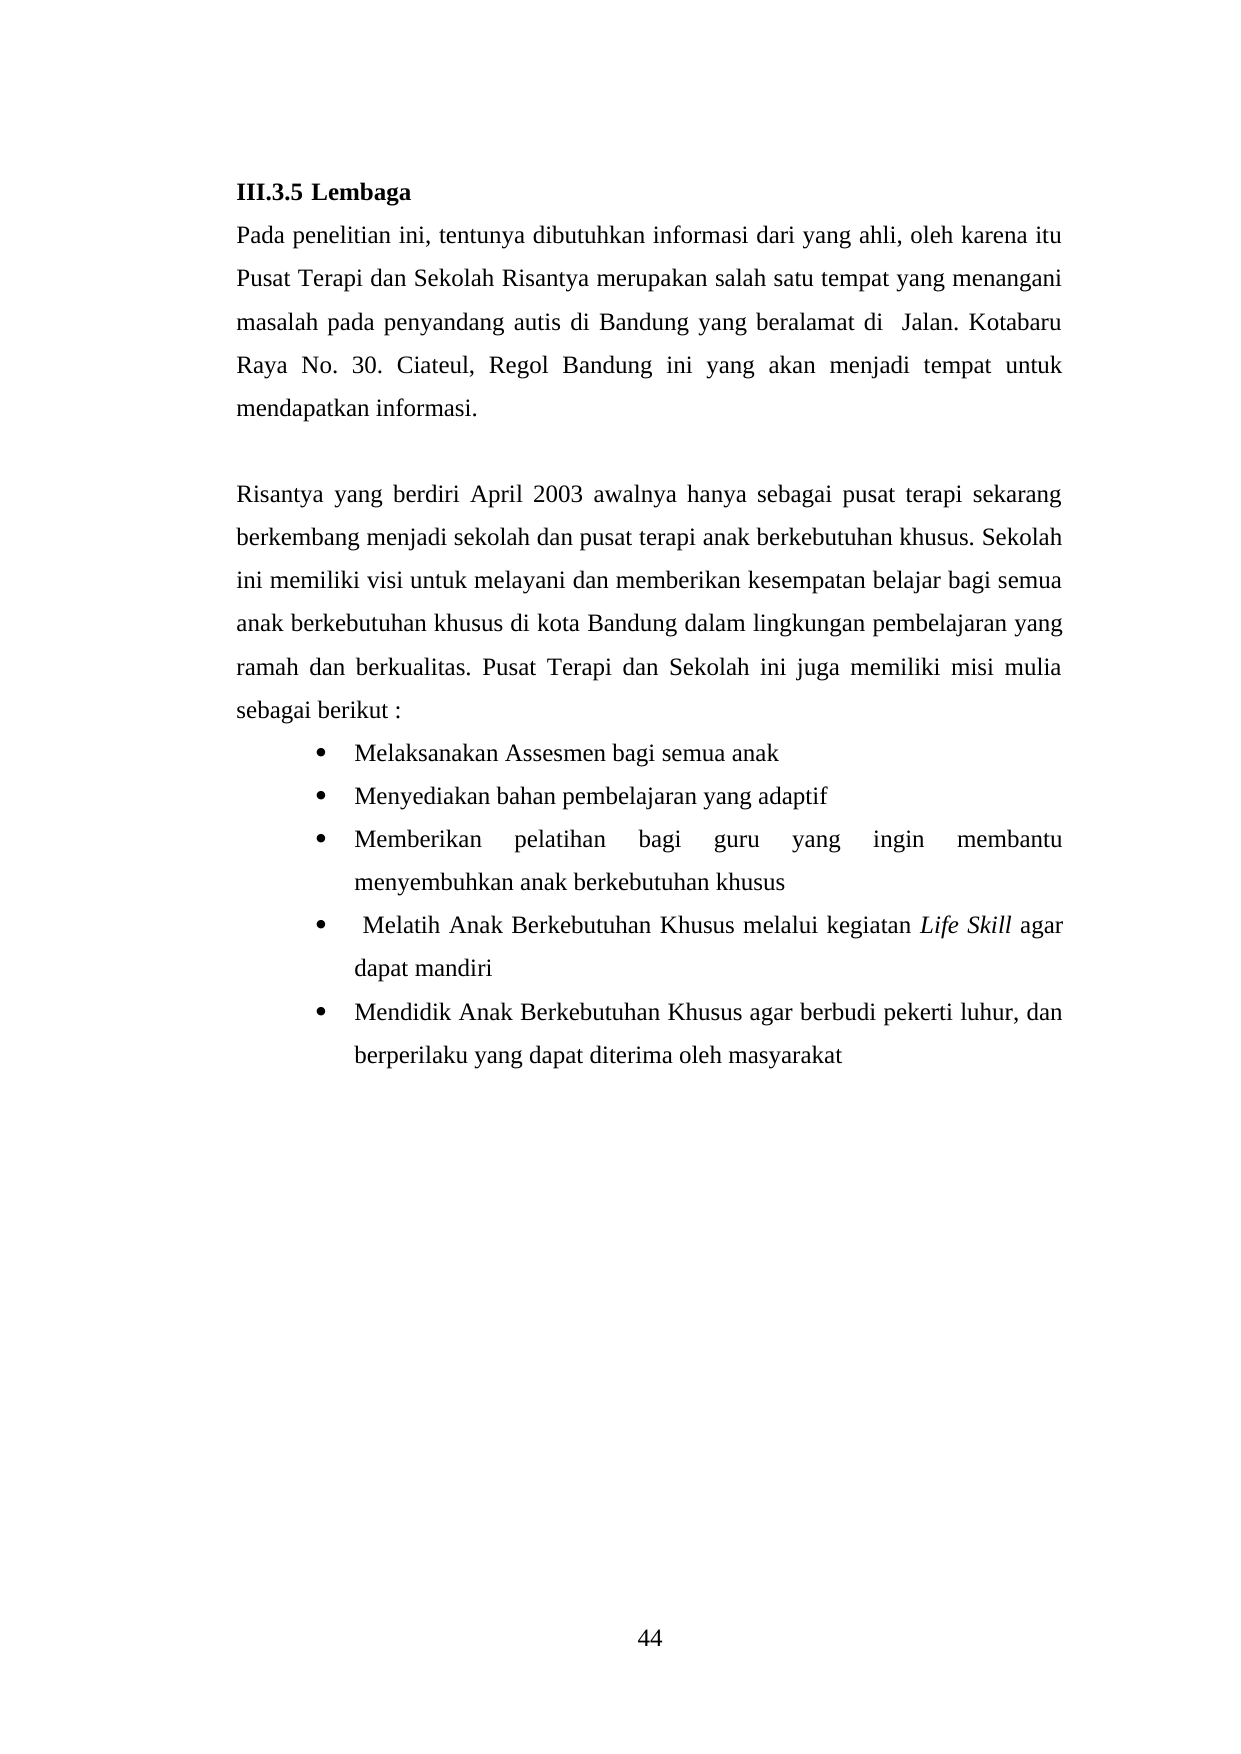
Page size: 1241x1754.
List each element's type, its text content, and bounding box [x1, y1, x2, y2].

text Pada penelitian ini, tentunya dibutuhkan informasi dari yang ahli, oleh karena itu Pusat Terapi dan Sekolah Risantya merupakan salah satu tempat yang menangani masalah pada penyandang autis di Bandung yang beralamat di Jalan. Kotabaru Raya No. 30. Ciateul, Regol Bandung ini yang akan menjadi tempat untuk mendapatkan informasi. [236, 220, 1063, 422]
list Melatih Anak Berkebutuhan Khusus melalui kegiatan Life Skill agar dapat mandiri [317, 910, 1063, 982]
text Risantya yang berdiri April 2003 awalnya hanya sebagai pusat terapi sekarang berkembang menjadi sekolah dan pusat terapi anak berkebutuhan khusus. Sekolah ini memiliki visi untuk melayani dan memberikan kesempatan belajar bagi semua anak berkebutuhan khusus di kota Bandung dalam lingkungan pembelajaran yang ramah dan berkualitas. Pusat Terapi dan Sekolah ini juga memiliki misi mulia sebagai berikut : [236, 479, 1063, 723]
list Melaksanakan Assesmen bagi semua anak [317, 738, 1063, 767]
list Memberikan pelatihan bagi guru yang ingin membantu menyembuhkan anak berkebutuhan khusus [317, 824, 1063, 896]
subtitle Lembaga [236, 177, 1063, 206]
list Mendidik Anak Berkebutuhan Khusus agar berbudi pekerti luhur, dan berperilaku yang dapat diterima oleh masyarakat [317, 997, 1063, 1068]
list Menyediakan bahan pembelajaran yang adaptif [317, 781, 1063, 810]
